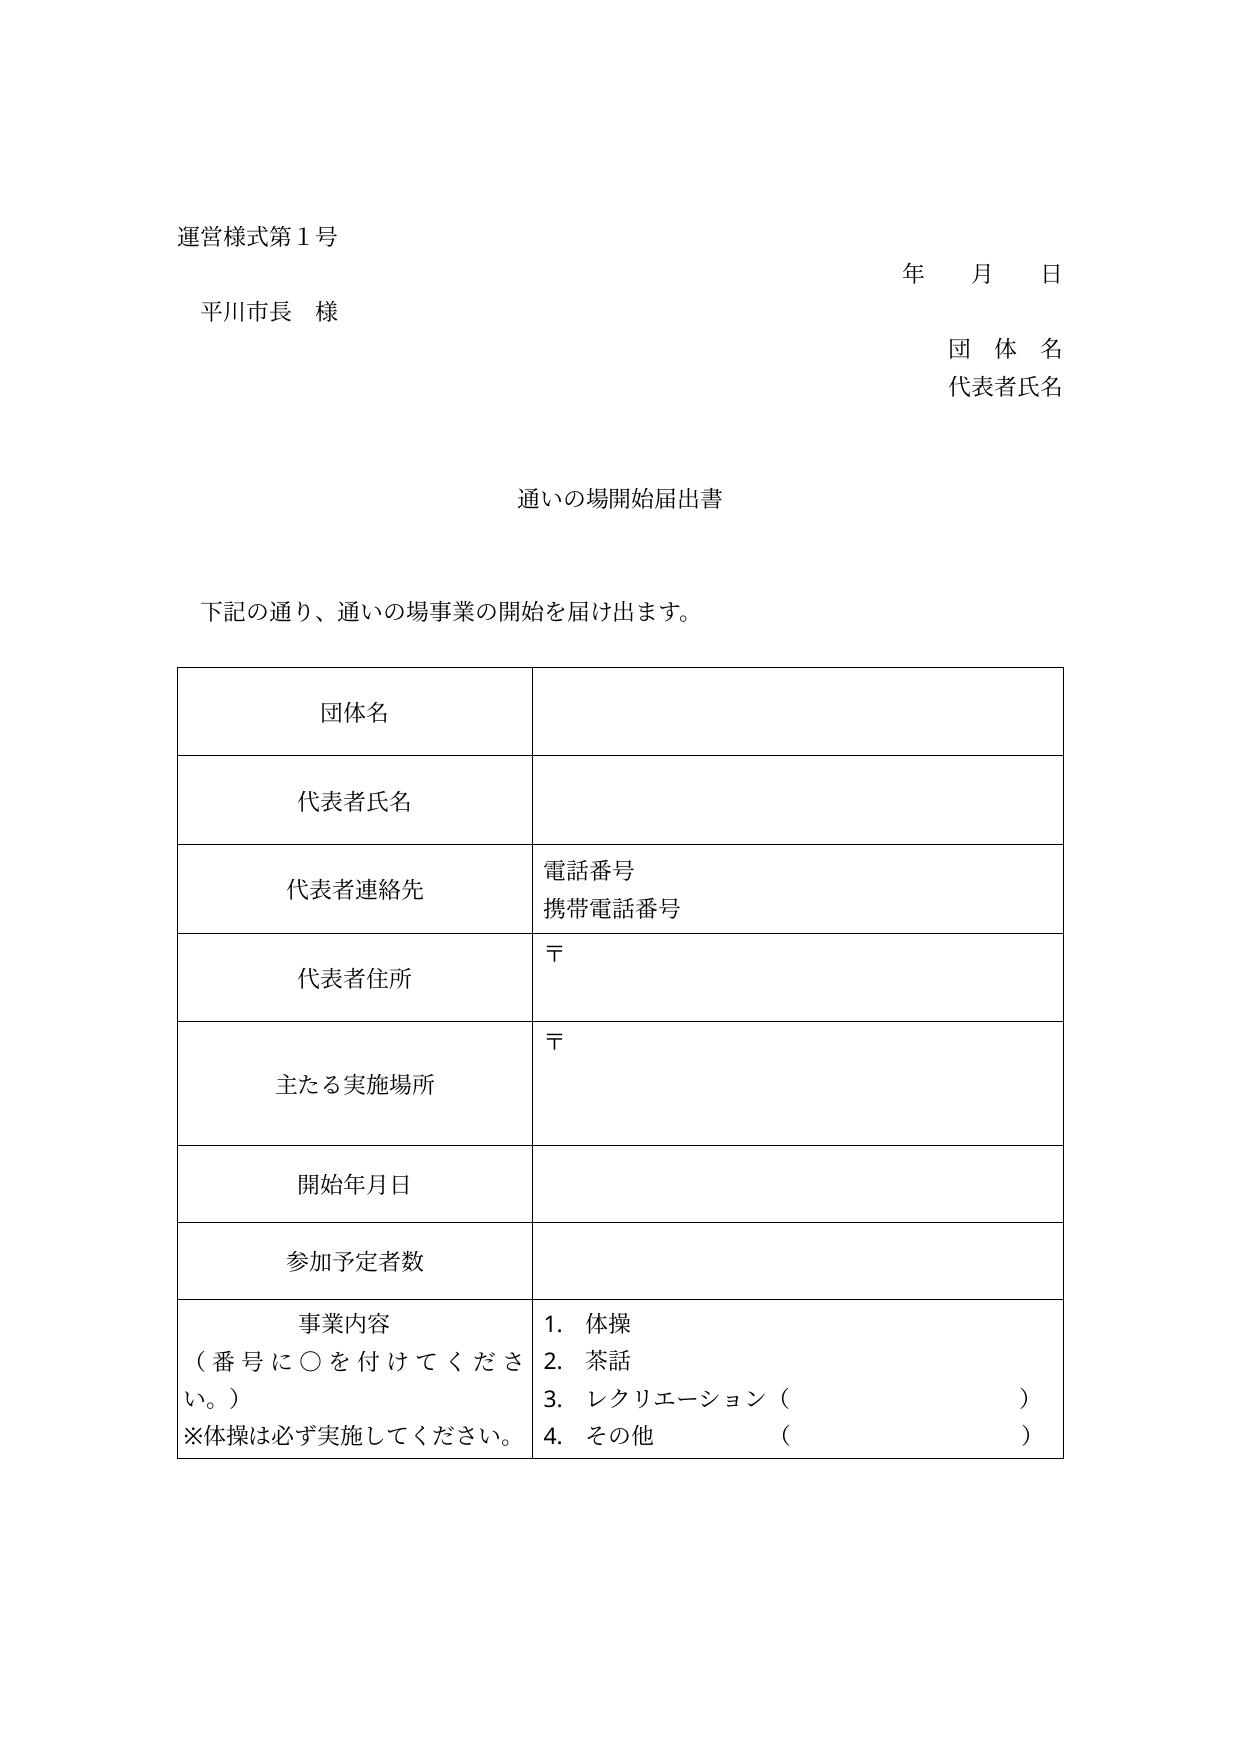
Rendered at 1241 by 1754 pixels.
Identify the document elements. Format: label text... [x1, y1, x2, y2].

table_cell 代表者住所 [178, 934, 532, 1021]
table_cell [533, 1223, 1063, 1298]
text 通いの場開始届出書 [177, 479, 1063, 517]
text 下記の通り、通いの場事業の開始を届け出ます。 [177, 592, 1063, 629]
table_cell 電話番号 携帯電話番号 [533, 845, 1063, 932]
table_cell [533, 756, 1063, 844]
table_cell 代表者連絡先 [178, 845, 532, 932]
table_cell 代表者氏名 [178, 756, 532, 844]
table_cell 事業内容 （番号に○を付けてください。） ※体操は必ず実施してください。 [178, 1300, 532, 1458]
text 代表者氏名 [177, 367, 1063, 404]
table_header 団体名 [178, 668, 532, 755]
text 年 月 日 [177, 254, 1063, 292]
table_cell 〒 [533, 1022, 1063, 1145]
text 平川市長 様 [177, 292, 1063, 329]
table_cell 〒 [533, 934, 1063, 1021]
text 団 体 名 [177, 329, 1063, 367]
table_cell 主たる実施場所 [178, 1022, 532, 1145]
table_cell [533, 1146, 1063, 1222]
table_header [533, 668, 1063, 755]
table_cell 参加予定者数 [178, 1223, 532, 1298]
table_cell 1. 体操 2. 茶話 3. レクリエーション（ ） 4. その他 （ ） [533, 1300, 1063, 1458]
table_cell 開始年月日 [178, 1146, 532, 1222]
text 運営様式第１号 [177, 217, 1063, 254]
